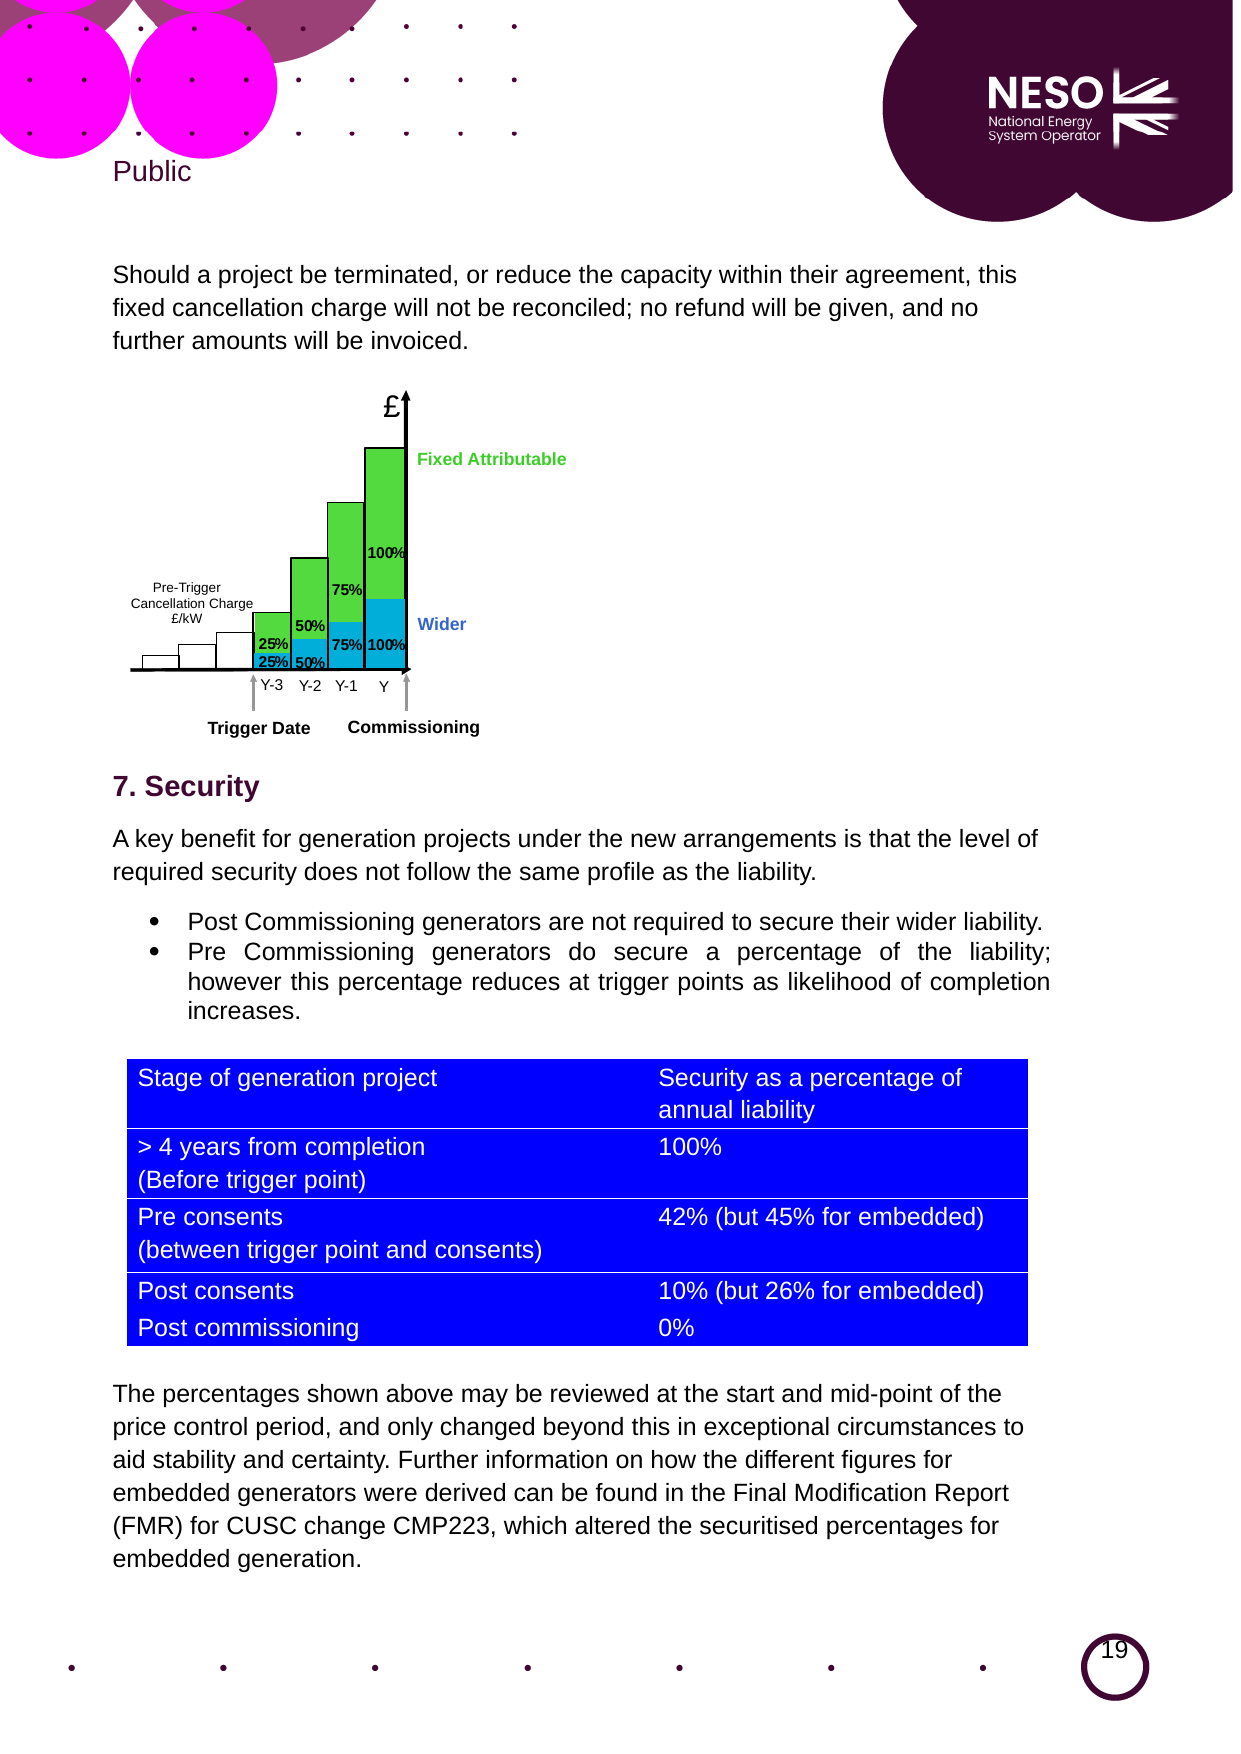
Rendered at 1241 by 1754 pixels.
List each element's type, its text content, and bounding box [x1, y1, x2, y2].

table_cell Post commissioning [127, 1309, 647, 1346]
text The percentages shown above may be reviewed at the start and mid-point of the price control period, and only changed beyond this in exceptional circumstances to aid stability and certainty. Further information on how the different figures for embedded generators were derived can be found in the Final Modification Report (FMR) for CUSC change CMP223, which altered the securitised percentages for embedded generation. [112, 1379, 1052, 1573]
table_header Stage of generation project [127, 1059, 647, 1128]
list Post Commissioning generators are not required to secure their wider liability. [150, 907, 1052, 936]
table_cell > 4 years from completion (Before trigger point) [127, 1129, 647, 1198]
picture [0, 0, 1233, 1727]
table_cell 0% [647, 1309, 1028, 1346]
table_cell 100% [647, 1129, 1028, 1198]
table_cell 10% (but 26% for embedded) [647, 1273, 1028, 1309]
table_cell Pre consents (between trigger point and consents) [127, 1199, 647, 1272]
text Should a project be terminated, or reduce the capacity within their agreement, this fixed cancellation charge will not be reconciled; no refund will be given, and no further amounts will be invoiced. [112, 260, 1052, 355]
list Pre Commissioning generators do secure a percentage of the liability; however this percentage reduces at trigger points as likelihood of completion increases. [150, 937, 1052, 1025]
text A key benefit for generation projects under the new arrangements is that the level of required security does not follow the same profile as the liability. [112, 824, 1052, 886]
table_header Security as a percentage of annual liability [647, 1059, 1028, 1128]
subtitle 7. Security [112, 769, 1128, 803]
table_cell 42% (but 45% for embedded) [647, 1199, 1028, 1272]
table_cell Post consents [127, 1273, 647, 1309]
